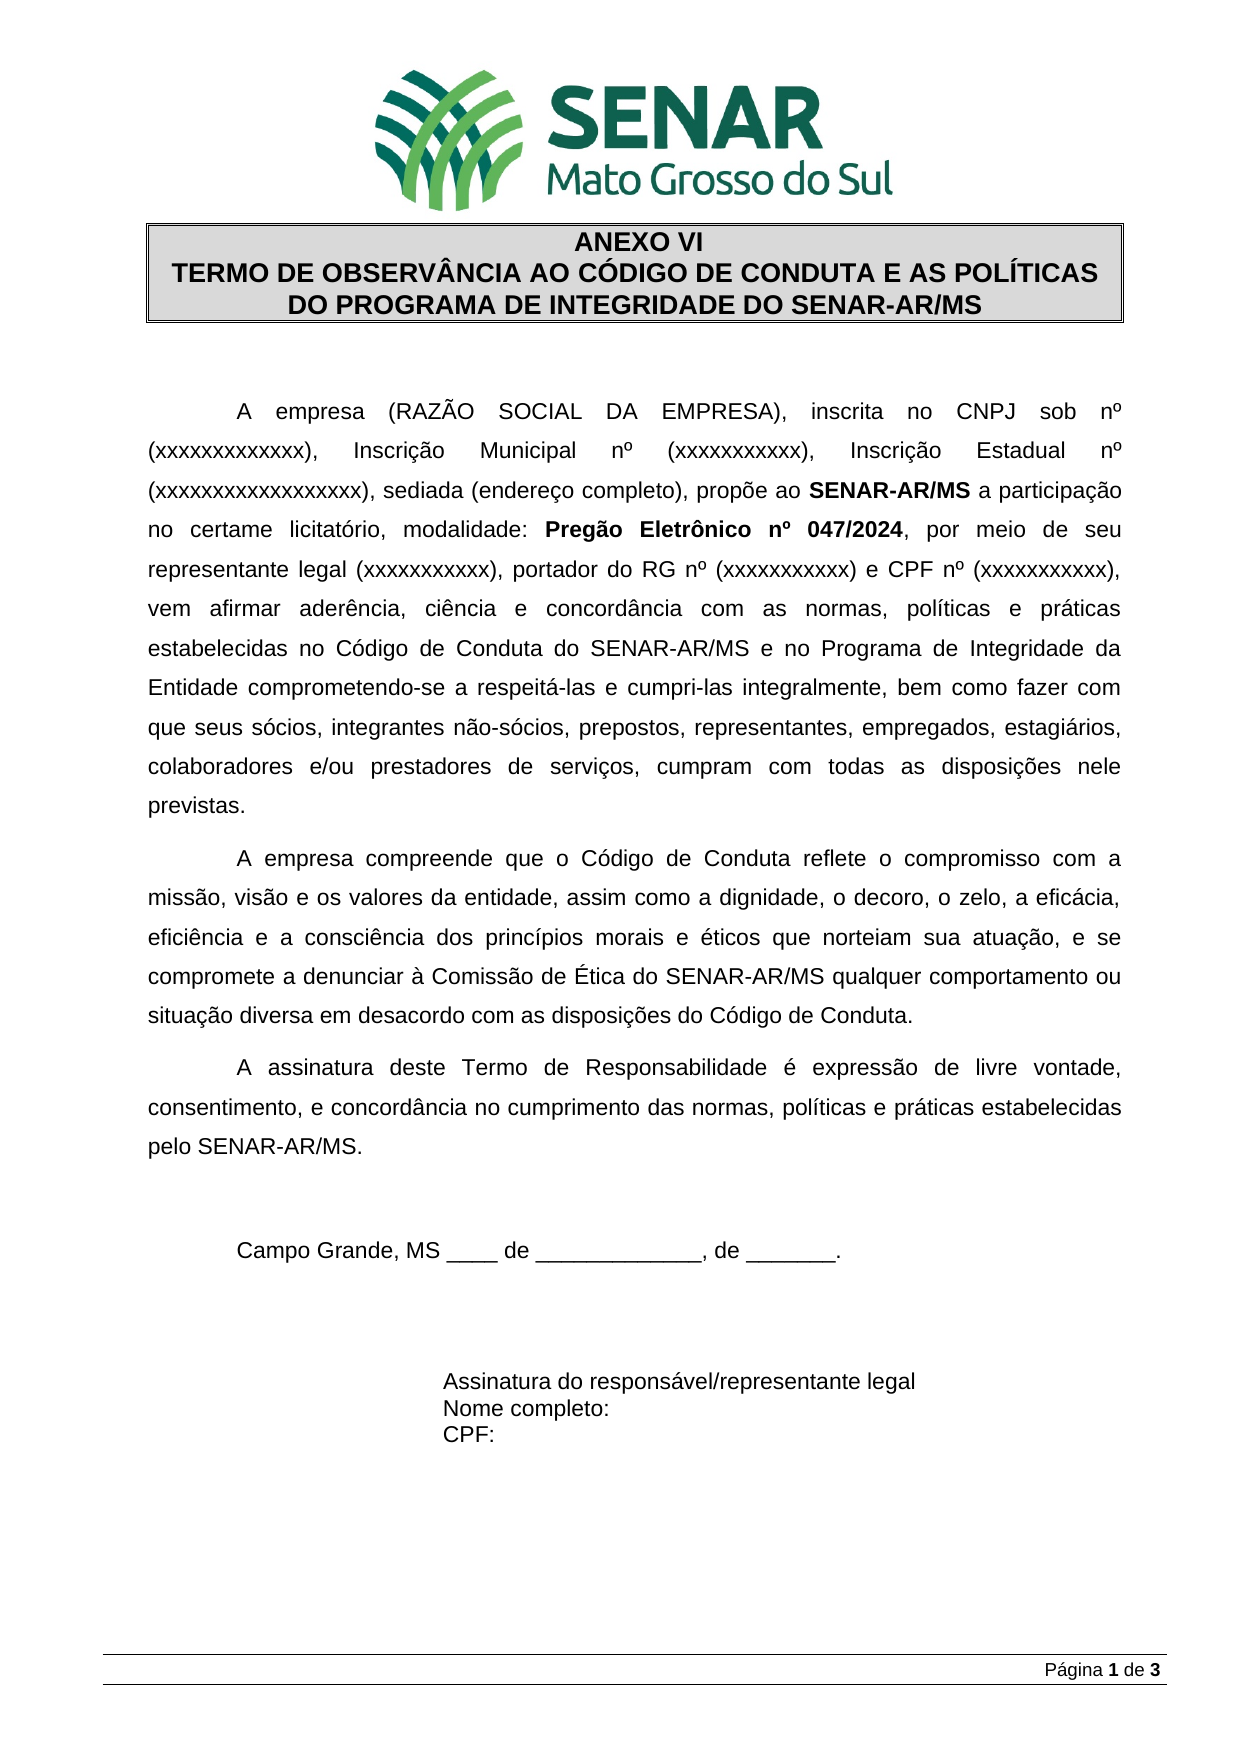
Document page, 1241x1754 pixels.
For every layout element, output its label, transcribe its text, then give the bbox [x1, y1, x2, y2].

text A assinatura deste Termo de Responsabilidade é expressão de livre vontade, consentimento, e concordância no cumprimento das normas, políticas e práticas estabelecidas pelo SENAR-AR/MS. [148, 1054, 1122, 1160]
text CPF: [354, 1421, 1122, 1447]
text A empresa (RAZÃO SOCIAL DA EMPRESA), inscrita no CNPJ sob nº (xxxxxxxxxxxxx), Inscrição Municipal nº (xxxxxxxxxxx), Inscrição Estadual nº (xxxxxxxxxxxxxxxxxx), sediada (endereço completo), propõe ao SENAR-AR/MS a participação no certame licitatório, modalidade: Pregão Eletrônico nº 047/2024, por meio de seu representante legal (xxxxxxxxxxx), portador do RG nº (xxxxxxxxxxx) e CPF nº (xxxxxxxxxxx), vem afirmar aderência, ciência e concordância com as normas, políticas e práticas estabelecidas no Código de Conduta do SENAR-AR/MS e no Programa de Integridade da Entidade comprometendo-se a respeitá-las e cumpri-las integralmente, bem como fazer com que seus sócios, integrantes não-sócios, prepostos, representantes, empregados, estagiários, colaboradores e/ou prestadores de serviços, cumpram com todas as disposições nele previstas. [148, 398, 1122, 819]
table_header ANEXO VI TERMO DE OBSERVÂNCIA AO CÓDIGO DE CONDUTA E AS POLÍTICAS DO PROGRAMA DE INTEGRIDADE DO SENAR-AR/MS [149, 226, 1121, 320]
text A empresa compreende que o Código de Conduta reflete o compromisso com a missão, visão e os valores da entidade, assim como a dignidade, o decoro, o zelo, a eficácia, eficiência e a consciência dos princípios morais e éticos que norteiam sua atuação, e se compromete a denunciar à Comissão de Ética do SENAR-AR/MS qualquer comportamento ou situação diversa em desacordo com as disposições do Código de Conduta. [148, 844, 1122, 1029]
text Nome completo: [354, 1395, 1122, 1421]
text Campo Grande, MS ____ de _____________, de _______. [148, 1237, 1122, 1264]
picture [365, 59, 905, 223]
text Assinatura do responsável/representante legal [148, 1368, 1122, 1395]
